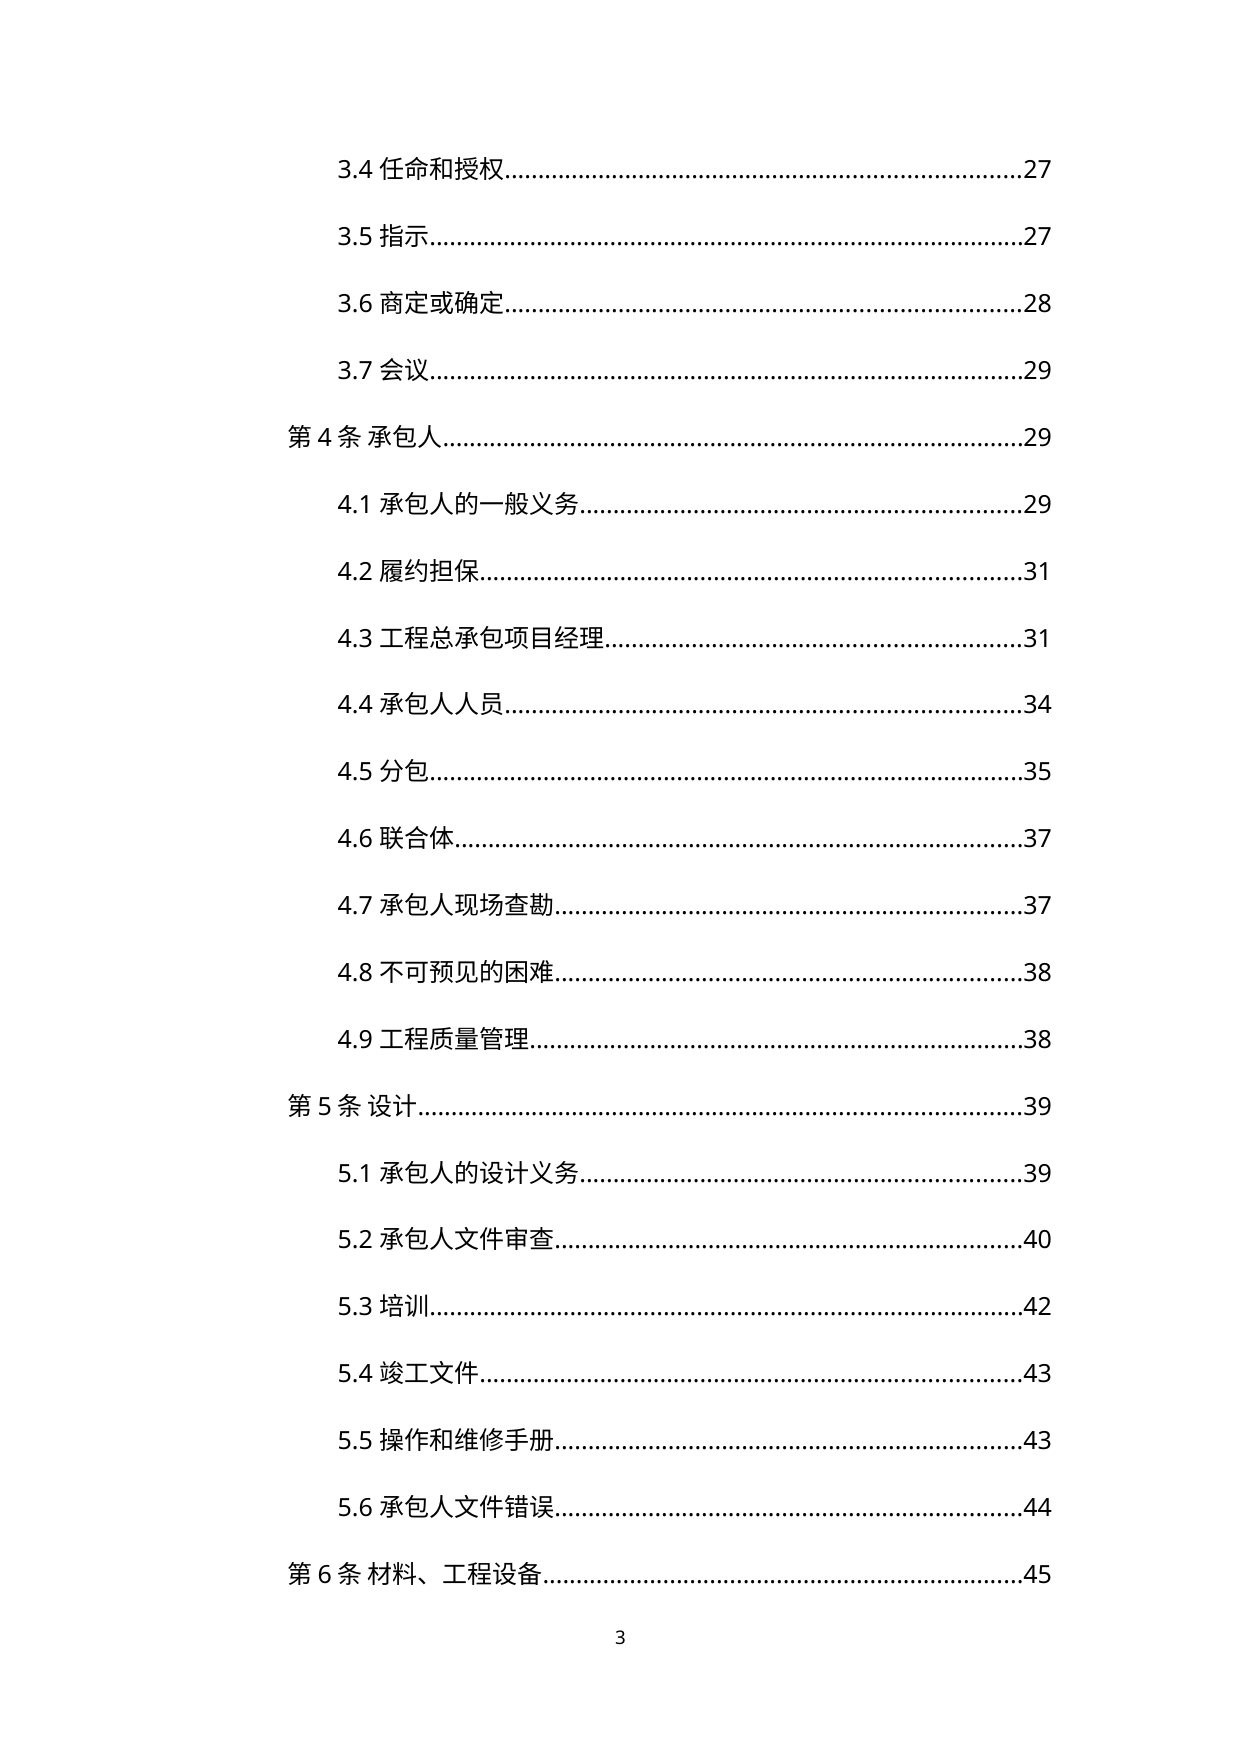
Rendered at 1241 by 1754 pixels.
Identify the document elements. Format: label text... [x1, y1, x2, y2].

text 3.4 任命和授权 27 [287, 150, 1053, 186]
text 4.9 工程质量管理 38 [287, 1019, 1053, 1056]
text 5.5 操作和维修手册 43 [287, 1421, 1053, 1457]
text 5.4 竣工文件 43 [287, 1354, 1053, 1390]
text 4.7 承包人现场查勘 37 [287, 886, 1053, 922]
text 4.2 履约担保 31 [287, 551, 1053, 587]
text 3.5 指示 27 [287, 217, 1053, 253]
text 5.3 培训 42 [287, 1287, 1053, 1323]
text 3.6 商定或确定 28 [287, 284, 1053, 320]
text 5.6 承包人文件错误 44 [287, 1487, 1053, 1524]
text 4.8 不可预见的困难 38 [287, 952, 1053, 989]
text 5.1 承包人的设计义务 39 [287, 1153, 1053, 1189]
text 4.3 工程总承包项目经理 31 [287, 618, 1053, 654]
text 第5条 设计 39 [237, 1086, 1053, 1122]
text 5.2 承包人文件审查 40 [287, 1220, 1053, 1256]
text 4.4 承包人人员 34 [287, 685, 1053, 721]
text 4.6 联合体 37 [287, 819, 1053, 855]
text 第4条 承包人 29 [237, 417, 1053, 454]
text 4.5 分包 35 [287, 752, 1053, 788]
text 3.7 会议 29 [287, 351, 1053, 387]
text 4.1 承包人的一般义务 29 [287, 484, 1053, 521]
text 第6条 材料、工程设备 45 [237, 1554, 1053, 1591]
